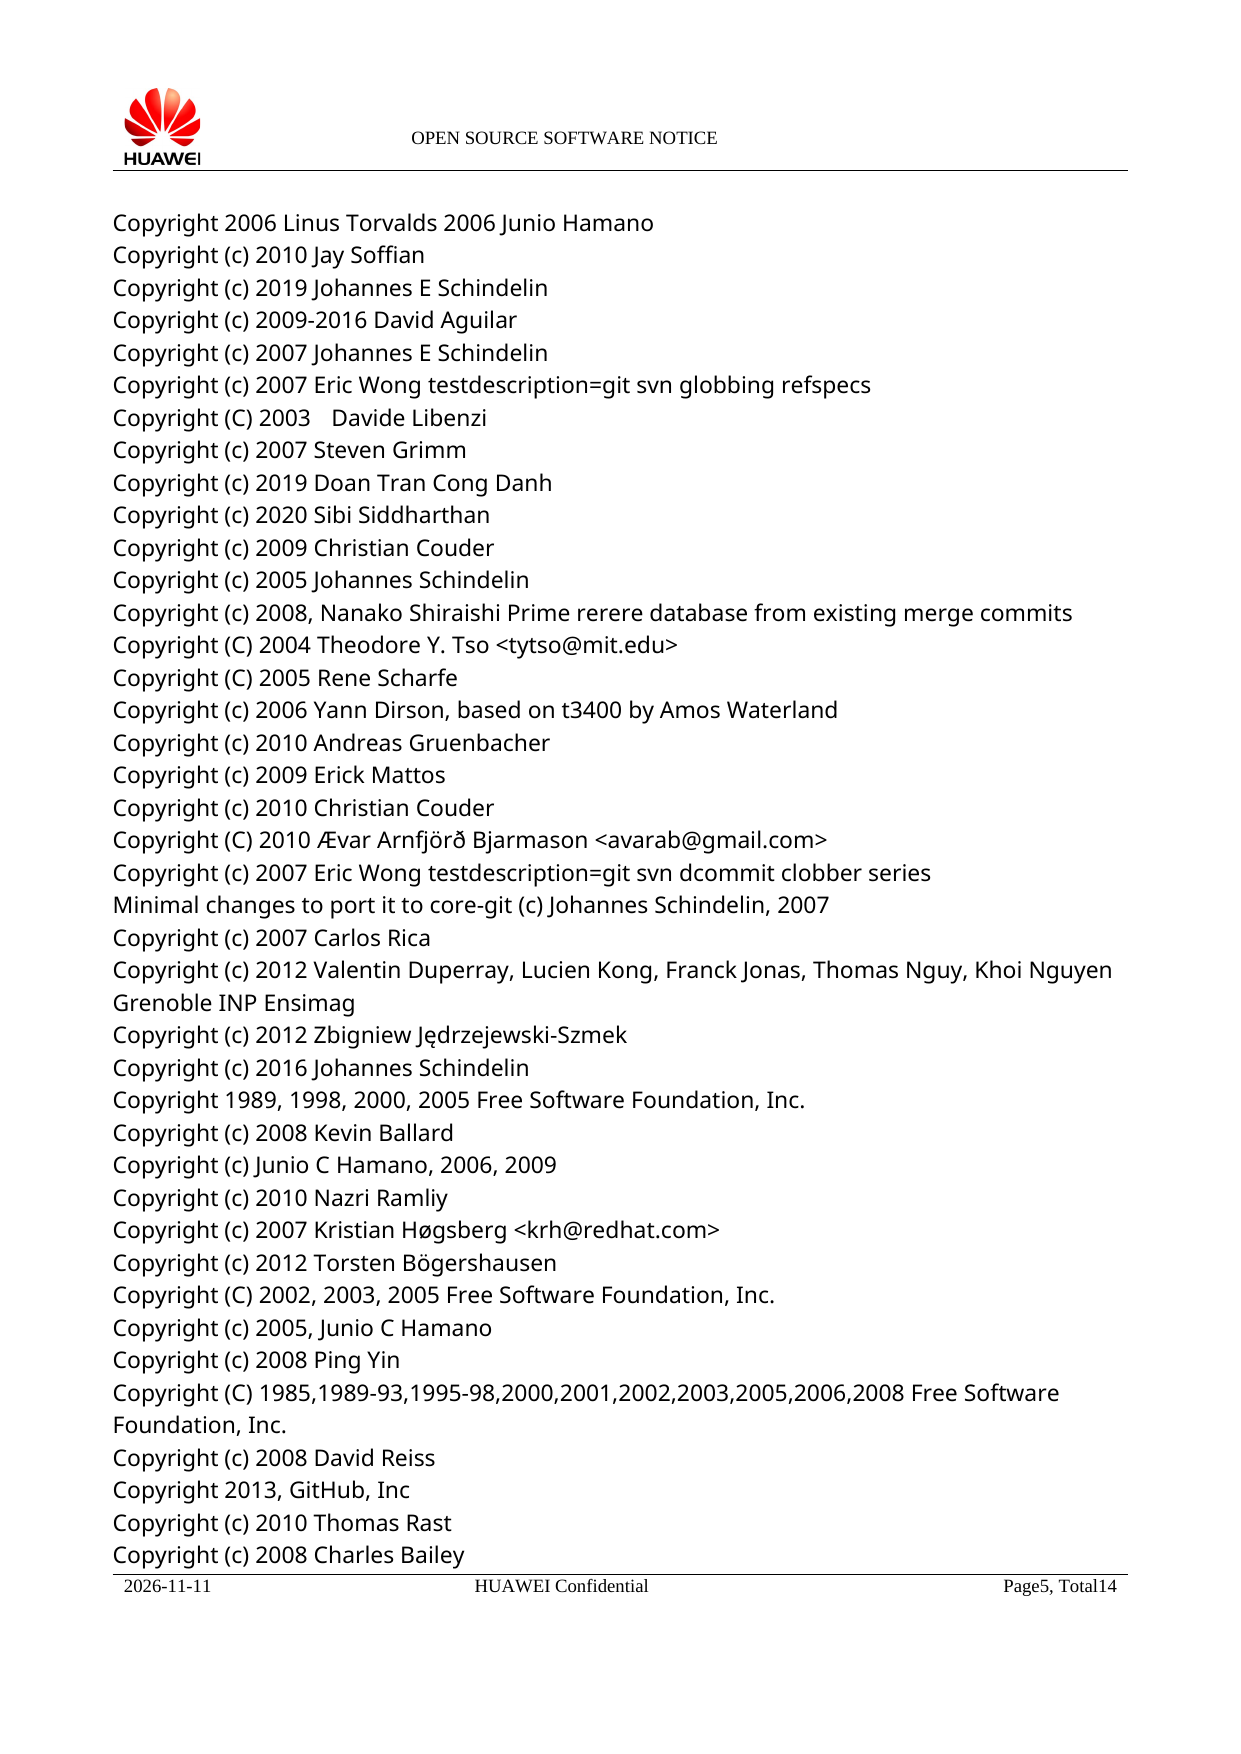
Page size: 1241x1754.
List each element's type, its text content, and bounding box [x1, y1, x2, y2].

picture [124, 88, 201, 165]
